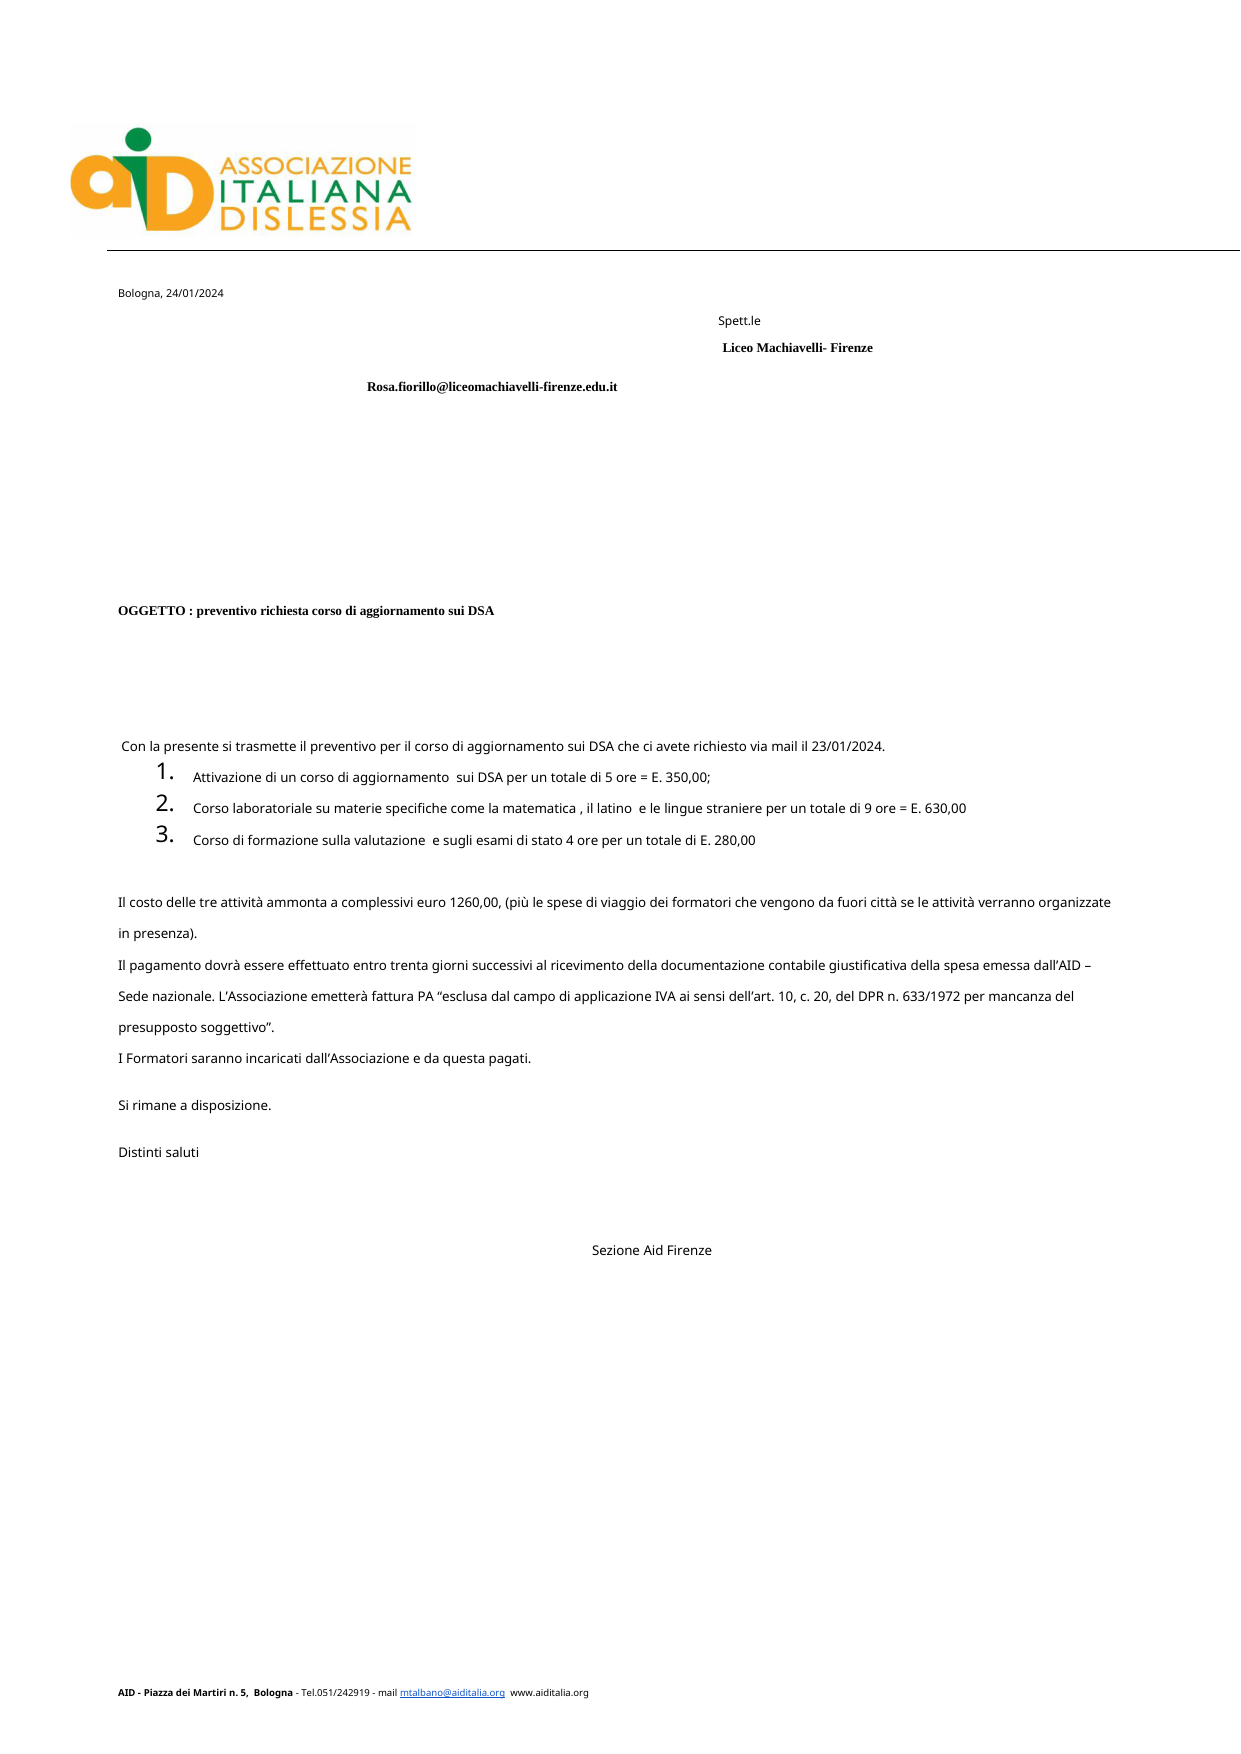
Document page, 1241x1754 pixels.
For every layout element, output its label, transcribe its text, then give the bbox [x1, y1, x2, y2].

text Distinti saluti [118, 1130, 1122, 1162]
text Il pagamento dovrà essere effettuato entro trenta giorni successivi al ricevimento della documentazione contabile giustificativa della spesa emessa dall’AID – Sede nazionale. L’Associazione emetterà fattura PA “esclusa dal campo di applicazione IVA ai sensi dell’art. 10, c. 20, del DPR n. 633/1972 per mancanza del presupposto soggettivo”. [118, 943, 1122, 1037]
text I Formatori saranno incaricati dall’Associazione e da questa pagati. [118, 1037, 1122, 1068]
text Sezione Aid Firenze [118, 1228, 1122, 1259]
text Rosa.fiorillo@liceomachiavelli-firenze.edu.it [118, 368, 1122, 395]
text Si rimane a disposizione. [118, 1083, 1122, 1115]
picture [70, 123, 416, 238]
text Liceo Machiavelli- Firenze [118, 329, 1122, 355]
text Bologna, 24/01/2024 [118, 275, 1122, 300]
list Corso laboratoriale su materie specifiche come la matematica , il latino e le lingue straniere per un totale di 9 ore = E. 630,00 [155, 787, 1122, 818]
text Il costo delle tre attività ammonta a complessivi euro 1260,00, (più le spese di viaggio dei formatori che vengono da fuori città se le attività verranno organizzate in presenza). [118, 880, 1122, 943]
list Attivazione di un corso di aggiornamento sui DSA per un totale di 5 ore = E. 350,00; [155, 755, 1122, 787]
text Con la presente si trasmette il preventivo per il corso di aggiornamento sui DSA che ci avete richiesto via mail il 23/01/2024. [118, 724, 1122, 755]
text OGGETTO : preventivo richiesta corso di aggiornamento sui DSA [118, 592, 1122, 619]
text Spett.le [643, 300, 1122, 329]
list Corso di formazione sulla valutazione e sugli esami di stato 4 ore per un totale di E. 280,00 [155, 818, 1122, 849]
